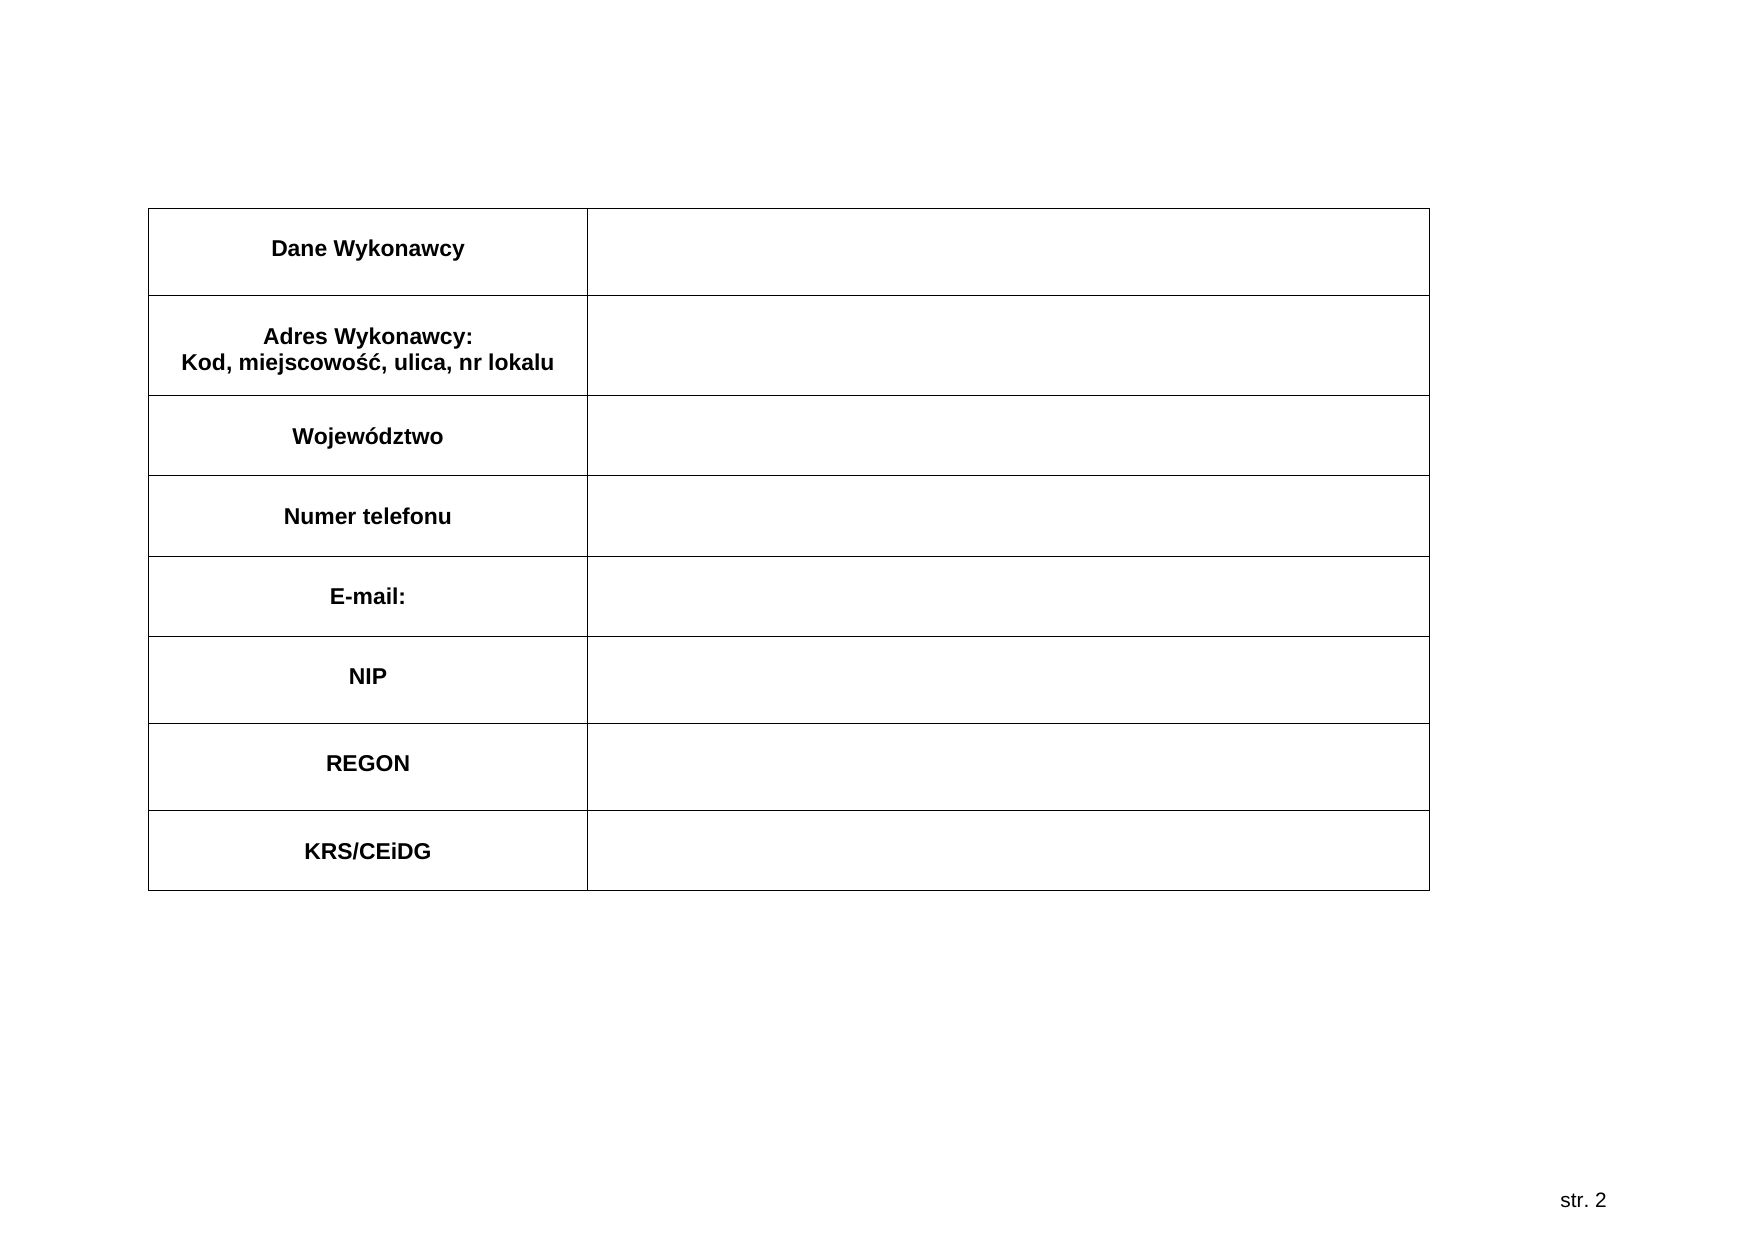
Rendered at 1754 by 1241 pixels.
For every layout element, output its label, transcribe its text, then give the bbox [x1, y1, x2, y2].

table_cell REGON [149, 724, 587, 810]
table_cell [588, 296, 1429, 395]
table_cell Województwo [149, 396, 587, 475]
table_cell Numer telefonu [149, 476, 587, 556]
table_cell [588, 637, 1429, 723]
table_cell KRS/CEiDG [149, 811, 587, 890]
table_cell [588, 811, 1429, 890]
table_header [588, 209, 1429, 295]
table_cell [588, 724, 1429, 810]
table_cell E-mail: [149, 557, 587, 636]
table_cell [588, 557, 1429, 636]
table_cell Adres Wykonawcy: Kod, miejscowość, ulica, nr lokalu [149, 296, 587, 395]
table_cell [588, 476, 1429, 556]
table_cell [588, 396, 1429, 475]
table_cell NIP [149, 637, 587, 723]
table_header Dane Wykonawcy [149, 209, 587, 295]
